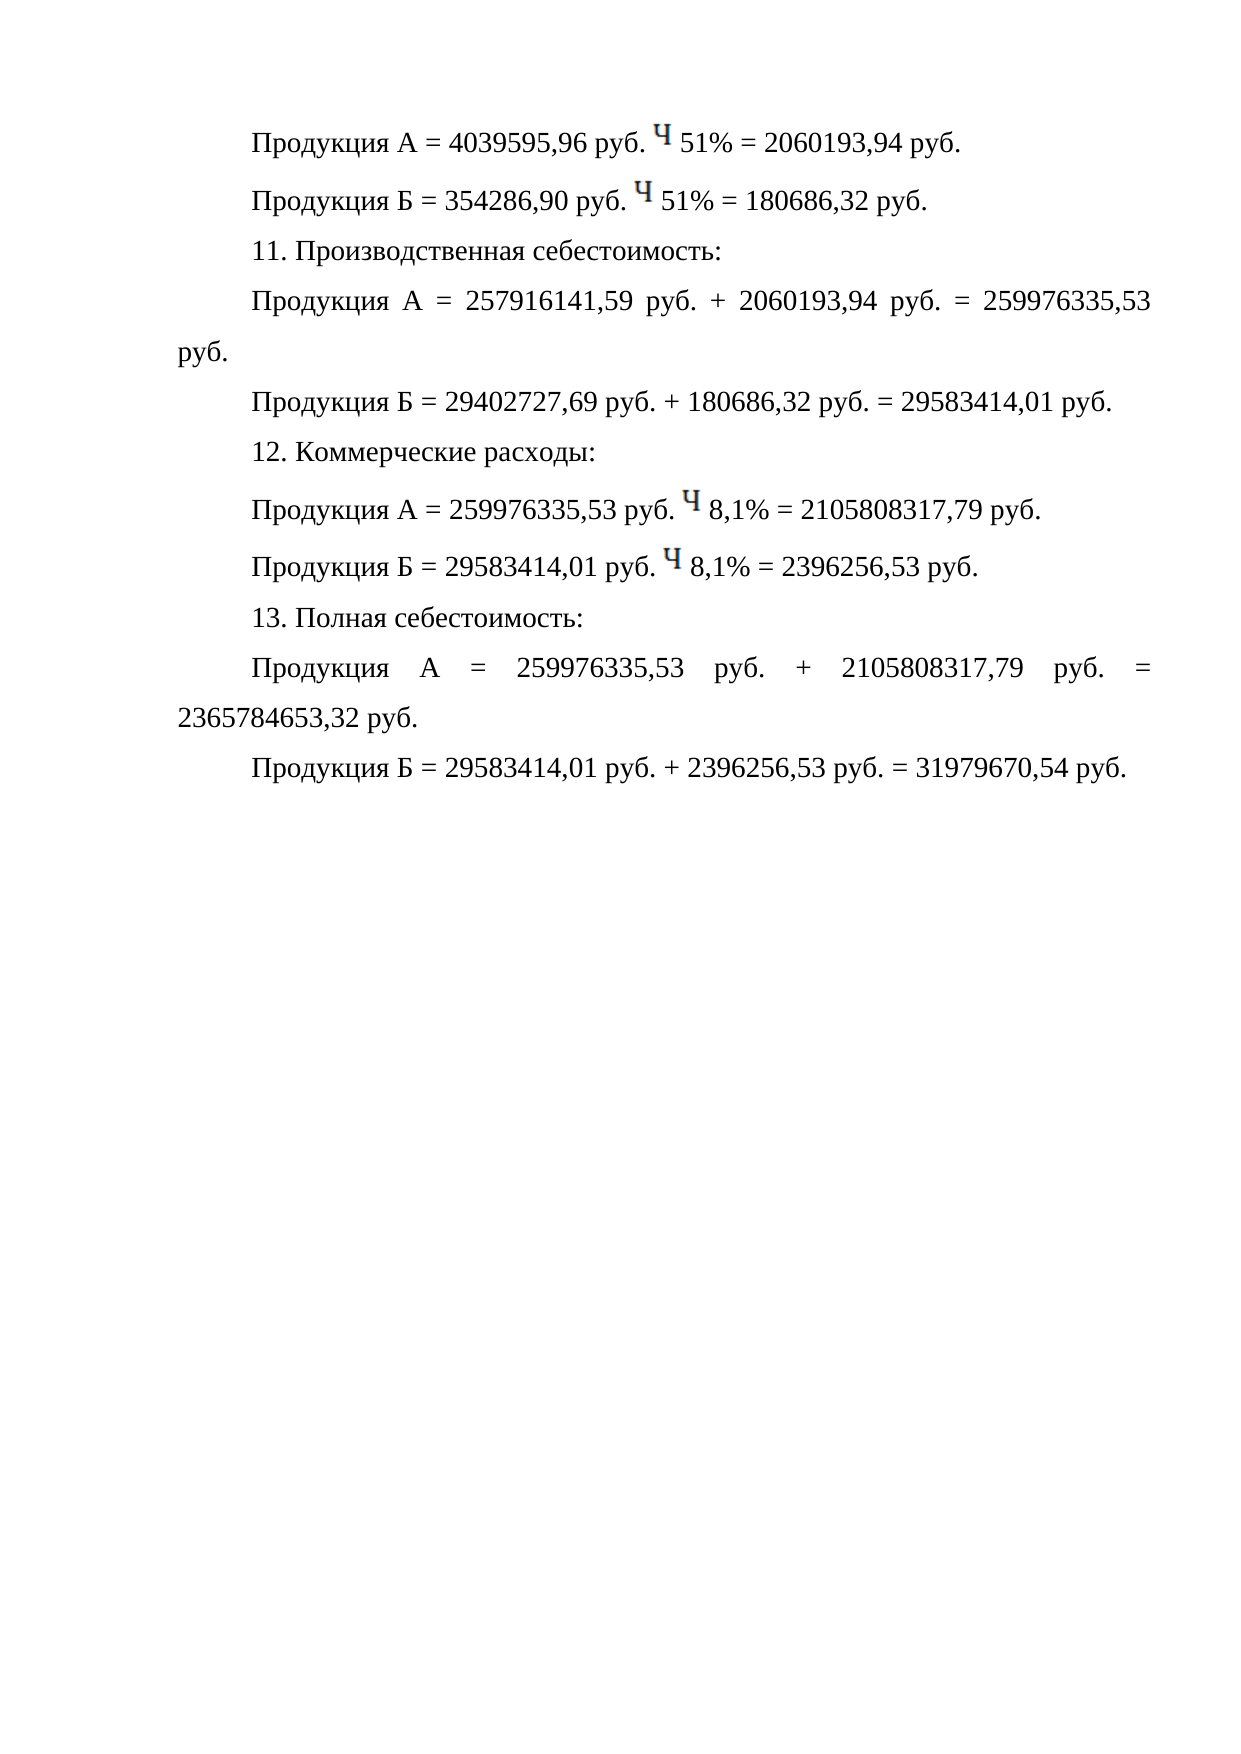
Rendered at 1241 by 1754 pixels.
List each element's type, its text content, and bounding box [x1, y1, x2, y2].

text 11. Производственная себестоимость: [177, 233, 1152, 267]
text 12. Коммерческие расходы: [177, 434, 1152, 468]
picture [653, 118, 673, 153]
text Продукция Б = 29583414,01 руб. 8,1% = 2396256,53 руб. [177, 542, 1152, 583]
text Продукция А = 257916141,59 руб. + 2060193,94 руб. = 259976335,53 руб. [177, 283, 1152, 367]
picture [634, 175, 654, 210]
text Продукция А = 4039595,96 руб. 51% = 2060193,94 руб. [177, 118, 1152, 159]
text Продукция А = 259976335,53 руб. + 2105808317,79 руб. = 2365784653,32 руб. [177, 650, 1152, 734]
text Продукция Б = 354286,90 руб. 51% = 180686,32 руб. [177, 176, 1152, 216]
picture [682, 484, 702, 519]
text Продукция Б = 29402727,69 руб. + 180686,32 руб. = 29583414,01 руб. [177, 384, 1152, 418]
picture [663, 542, 683, 577]
text Продукция Б = 29583414,01 руб. + 2396256,53 руб. = 31979670,54 руб. [177, 751, 1152, 784]
text 13. Полная себестоимость: [177, 600, 1152, 633]
text Продукция А = 259976335,53 руб. 8,1% = 2105808317,79 руб. [177, 485, 1152, 525]
